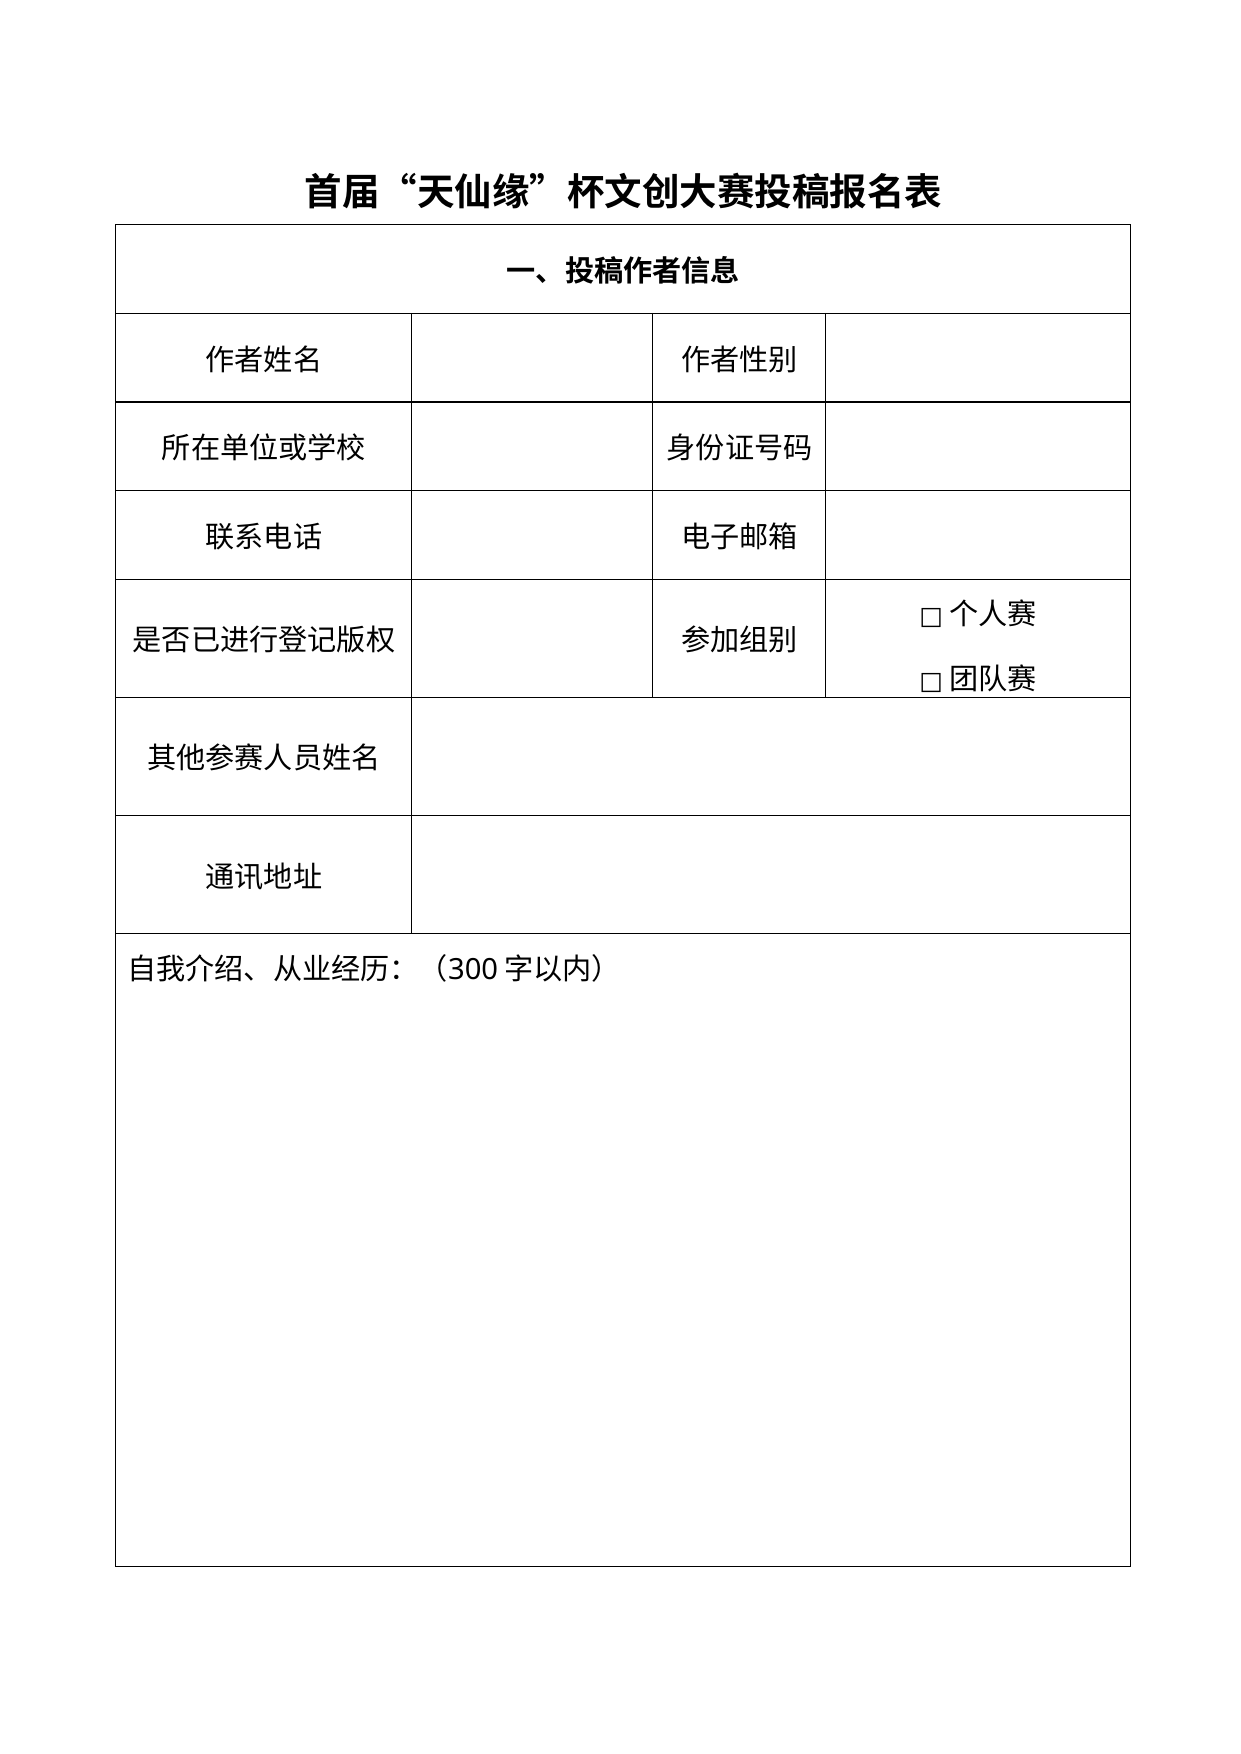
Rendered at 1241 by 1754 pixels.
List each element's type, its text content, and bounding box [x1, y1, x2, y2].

table_cell [826, 491, 1130, 578]
table_cell □ 个人赛 □ 团队赛 [826, 580, 1130, 697]
text 首届“天仙缘”杯文创大赛投稿报名表 [171, 162, 1075, 216]
table_cell [826, 403, 1130, 490]
table_cell 联系电话 [116, 491, 411, 578]
table_cell 自我介绍、从业经历：（300字以内） [116, 934, 1130, 1566]
table_cell 所在单位或学校 [116, 403, 411, 490]
table_cell 作者姓名 [116, 314, 411, 401]
table_cell 是否已进行登记版权 [116, 580, 411, 697]
table_cell 电子邮箱 [653, 491, 825, 578]
table_cell [412, 580, 652, 697]
table_cell 通讯地址 [116, 816, 411, 933]
table_cell [412, 314, 652, 401]
table_cell [412, 491, 652, 578]
table_cell 身份证号码 [653, 403, 825, 490]
table_header 一、投稿作者信息 [116, 225, 1130, 313]
table_cell [412, 403, 652, 490]
table_cell 作者性别 [653, 314, 825, 401]
table_cell [412, 816, 1130, 933]
table_cell 参加组别 [653, 580, 825, 697]
table_cell 其他参赛人员姓名 [116, 698, 411, 815]
table_cell [826, 314, 1130, 401]
table_cell [412, 698, 1130, 815]
